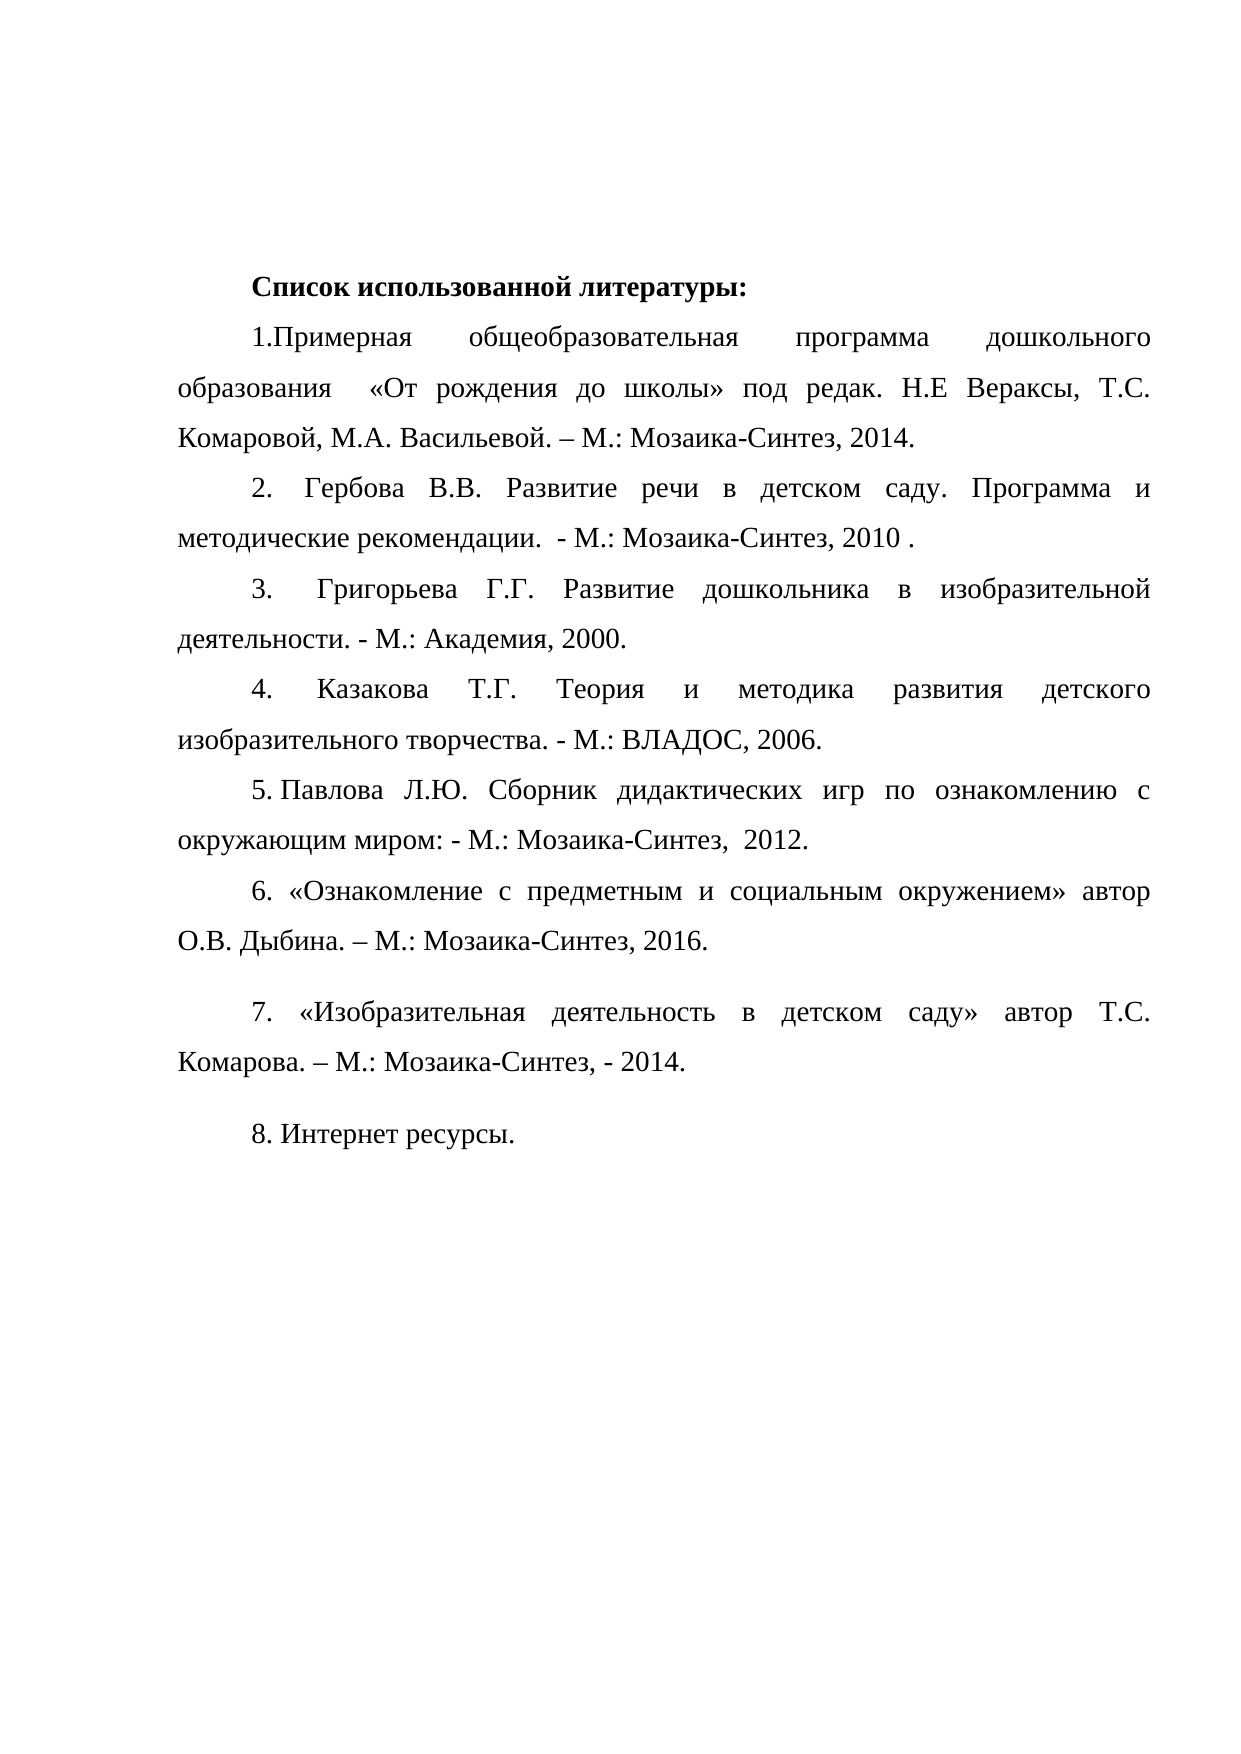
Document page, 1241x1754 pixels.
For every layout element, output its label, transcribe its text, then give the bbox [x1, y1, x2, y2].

text 5. Павлова Л.Ю. Сборник дидактических игр по ознакомлению с окружающим миром: - М.: Мозаика-Синтез, 2012. [177, 772, 1152, 856]
text 7. «Изобразительная деятельность в детском саду» автор Т.С. Комарова. – М.: Мозаика-Синтез, - 2014. [177, 994, 1152, 1078]
text 8. Интернет ресурсы. [177, 1116, 1152, 1149]
text Список использованной литературы: [177, 269, 1152, 303]
text 2. Гербова В.В. Развитие речи в детском саду. Программа и методические рекомендации. - М.: Мозаика-Синтез, 2010 . [177, 470, 1152, 554]
text 3. Григорьева Г.Г. Развитие дошкольника в изобразительной деятельности. - М.: Академия, 2000. [177, 571, 1152, 655]
text 1.Примерная общеобразовательная программа дошкольного образования «От рождения до школы» под редак. Н.Е Вераксы, Т.С. Комаровой, М.А. Васильевой. – М.: Мозаика-Синтез, 2014. [177, 319, 1152, 453]
text 4. Казакова Т.Г. Теория и методика развития детского изобразительного творчества. - М.: ВЛАДОС, 2006. [177, 672, 1152, 755]
text 6. «Ознакомление с предметным и социальным окружением» автор О.В. Дыбина. – М.: Мозаика-Синтез, 2016. [177, 873, 1152, 957]
